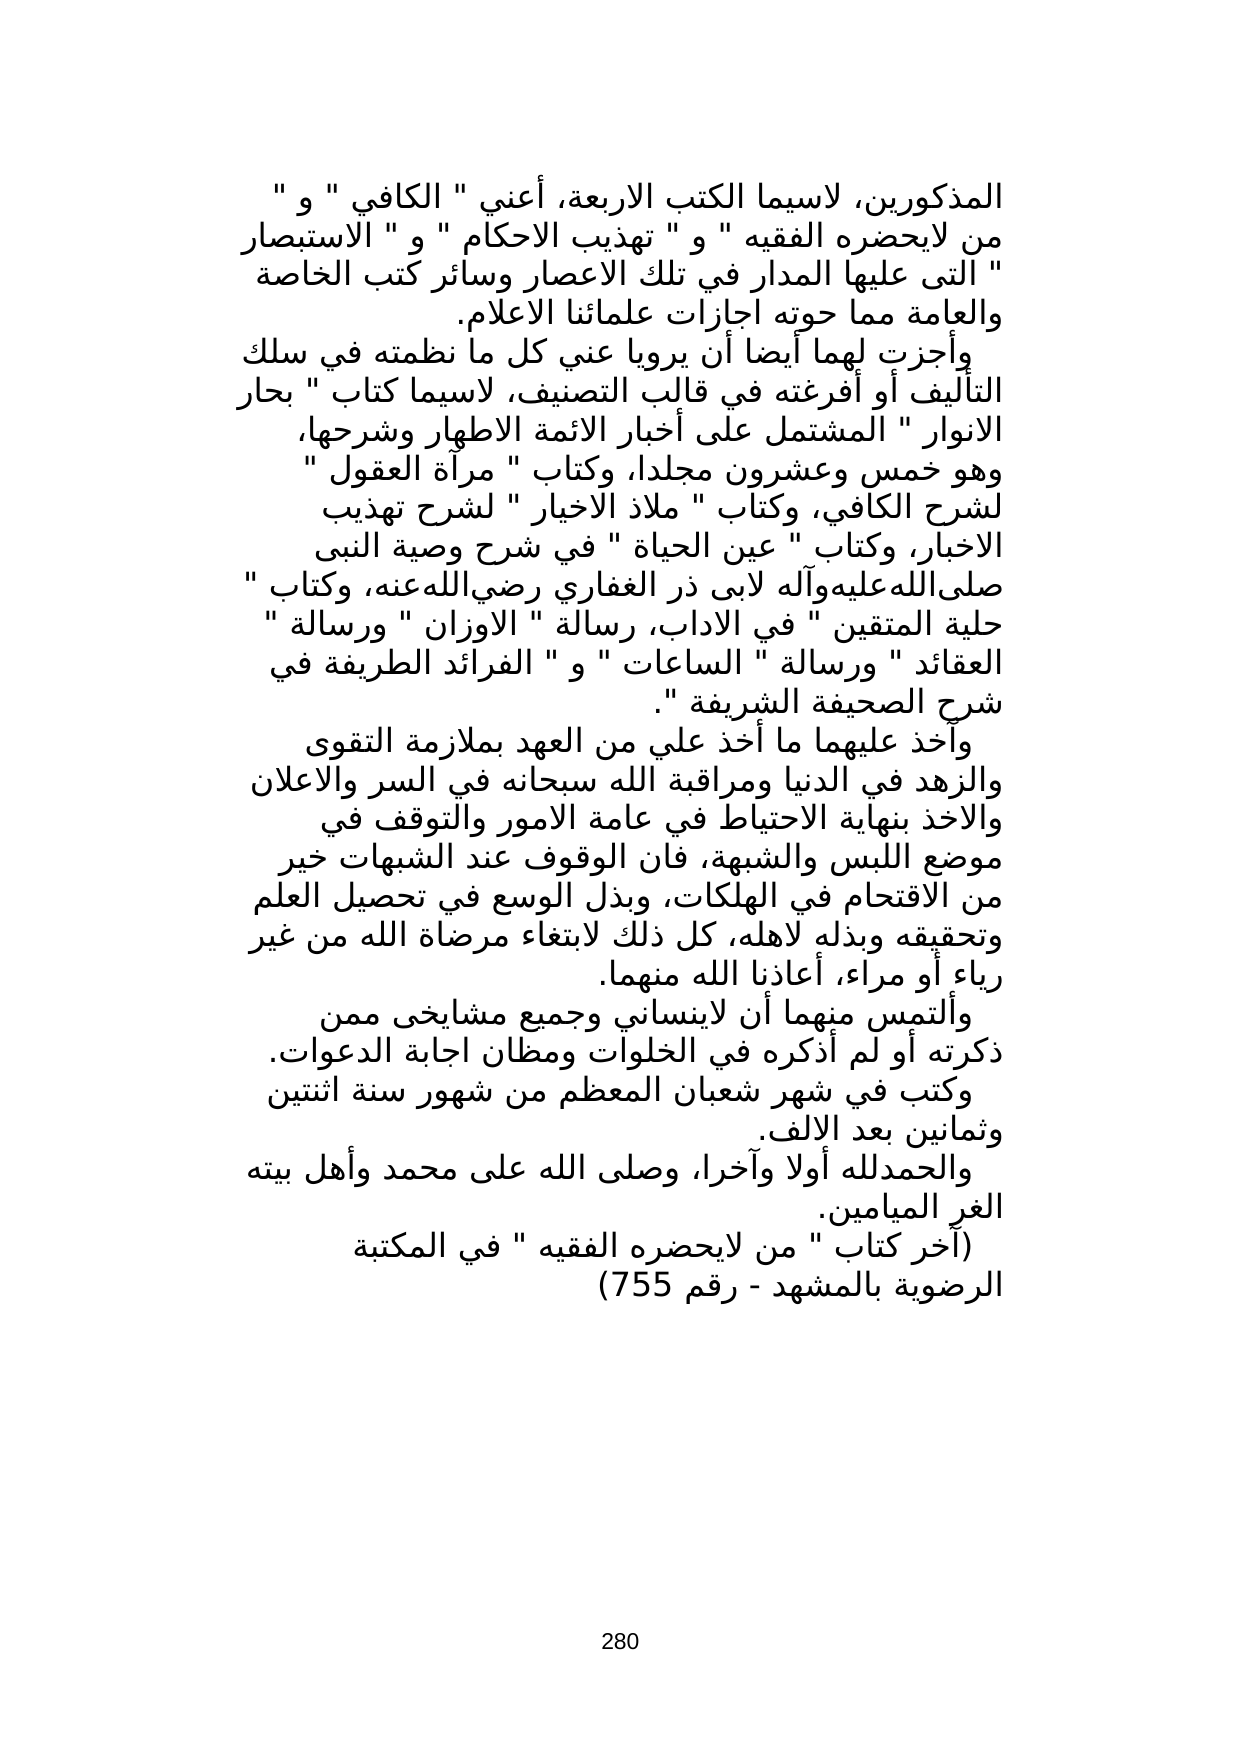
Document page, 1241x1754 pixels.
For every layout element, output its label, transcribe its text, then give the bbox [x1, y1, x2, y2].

text وأجزت لهما أيضا أن يرويا عني كل ما نظمته في سلك التأليف أو أفرغته في قالب التصنيف، لاسيما كتاب " بحار الانوار " المشتمل على أخبار الائمة الاطهار وشرحها، وهو خمس وعشرون مجلدا، وكتاب " مرآة العقول " لشرح الكافي، وكتاب " ملاذ الاخيار " لشرح تهذيب الاخبار، وكتاب " عين الحياة " في شرح وصية النبى صلى‌الله‌عليه‌وآله لابى ذر الغفاري رضي‌الله‌عنه، وكتاب " حلية المتقين " في الاداب، رسالة " الاوزان " ورسالة " العقائد " ورسالة " الساعات " و " الفرائد الطريفة في شرح الصحيفة الشريفة ". [236, 333, 1004, 721]
text (آخر كتاب " من لايحضره الفقيه " في المكتبة الرضوية بالمشهد - رقم 755) [236, 1226, 1004, 1304]
text المذكورين، لاسيما الكتب الاربعة، أعني " الكافي " و " من لايحضره الفقيه " و " تهذيب الاحكام " و " الاستبصار " التى عليها المدار في تلك الاعصار وسائر كتب الخاصة والعامة مما حوته اجازات علمائنا الاعلام. [236, 177, 1004, 333]
text وكتب في شهر شعبان المعظم من شهور سنة اثنتين وثمانين بعد الالف. [236, 1071, 1004, 1148]
text وألتمس منهما أن لاينساني وجميع مشايخى ممن ذكرته أو لم أذكره في الخلوات ومظان اجابة الدعوات. [236, 993, 1004, 1071]
text والحمدلله أولا وآخرا، وصلى الله على محمد وأهل بيته الغر الميامين. [236, 1148, 1004, 1226]
text وآخذ عليهما ما أخذ علي من العهد بملازمة التقوى والزهد في الدنيا ومراقبة الله سبحانه في السر والاعلان والاخذ بنهاية الاحتياط في عامة الامور والتوقف في موضع اللبس والشبهة، فان الوقوف عند الشبهات خير من الاقتحام في الهلكات، وبذل الوسع في تحصيل العلم وتحقيقه وبذله لاهله، كل ذلك لابتغاء مرضاة الله من غير رياء أو مراء، أعاذنا الله منهما. [236, 721, 1004, 993]
